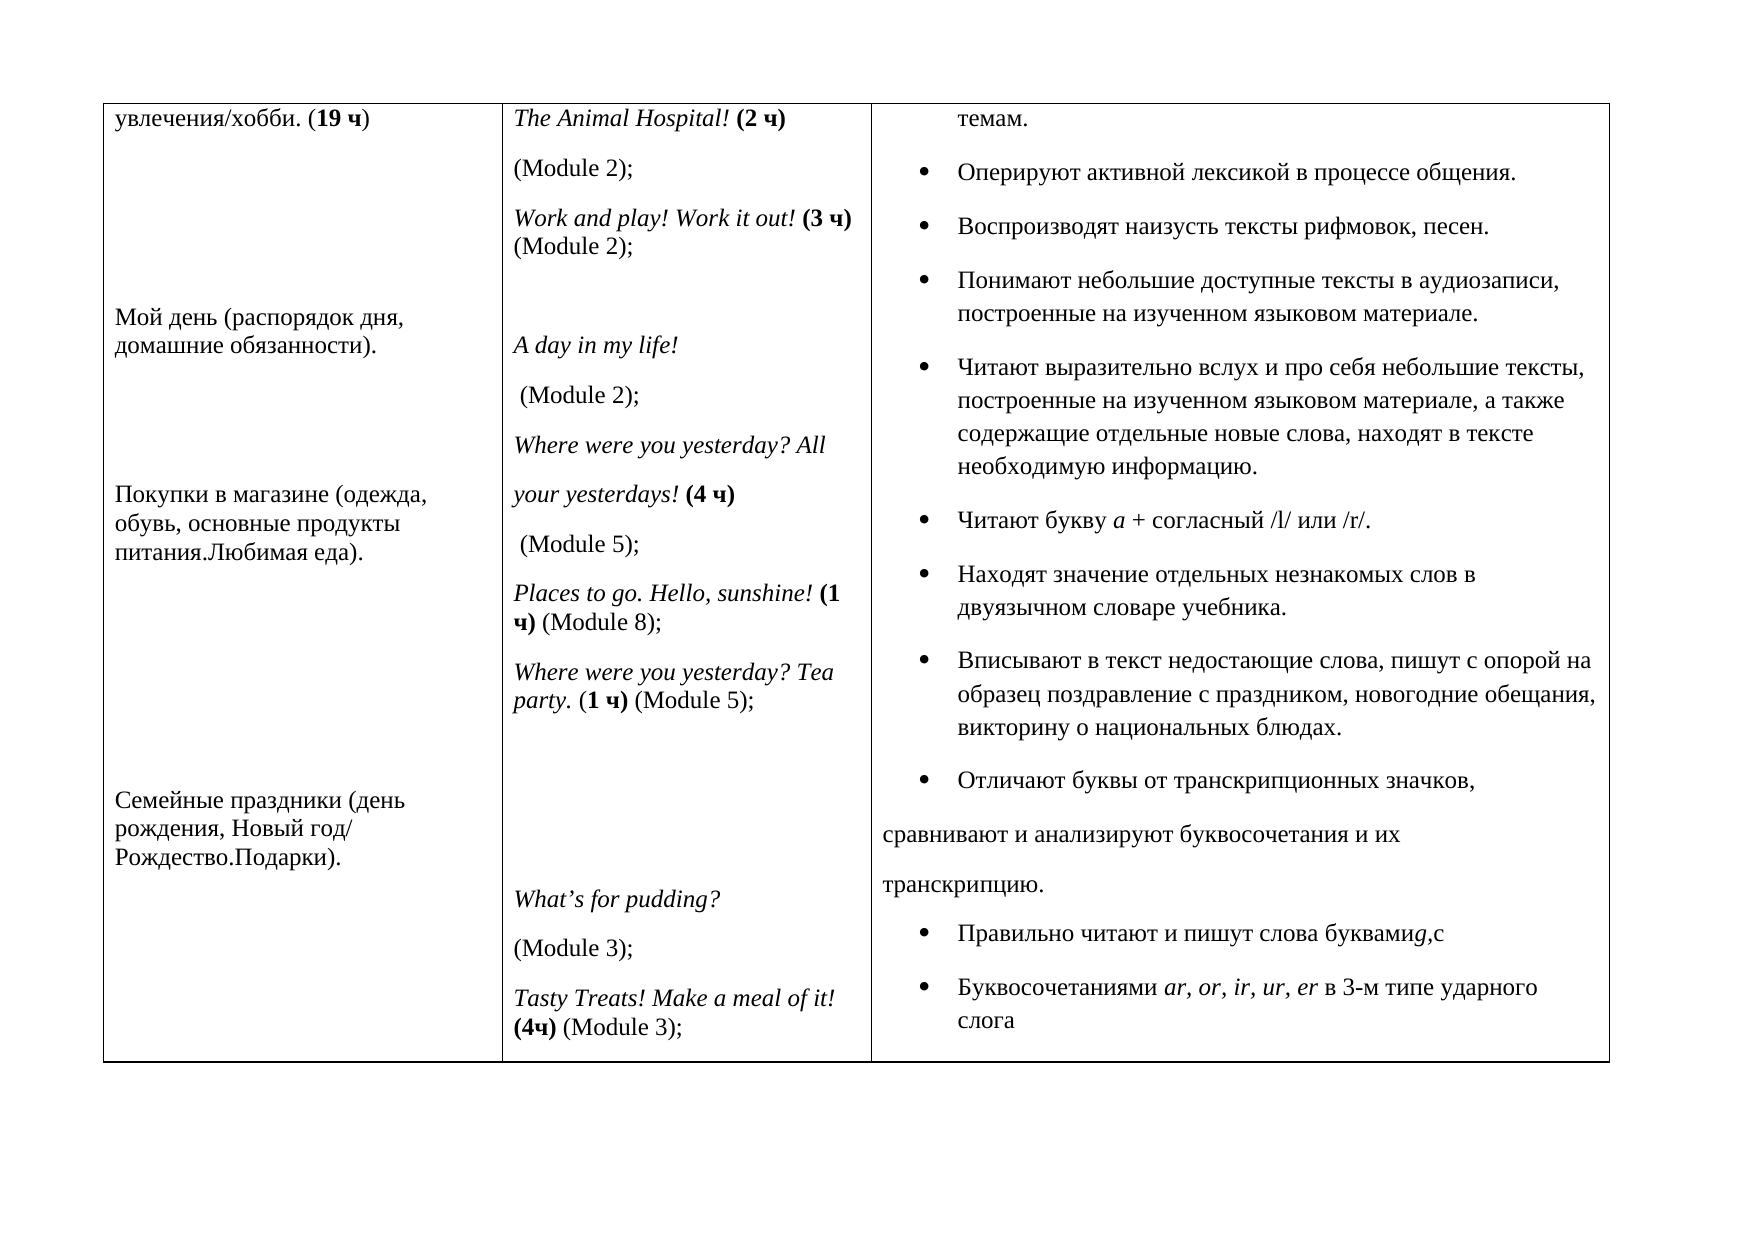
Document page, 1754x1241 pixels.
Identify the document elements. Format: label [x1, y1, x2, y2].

table_cell [104, 104, 502, 1061]
table_cell [872, 104, 1609, 1061]
table_cell [503, 104, 871, 1061]
